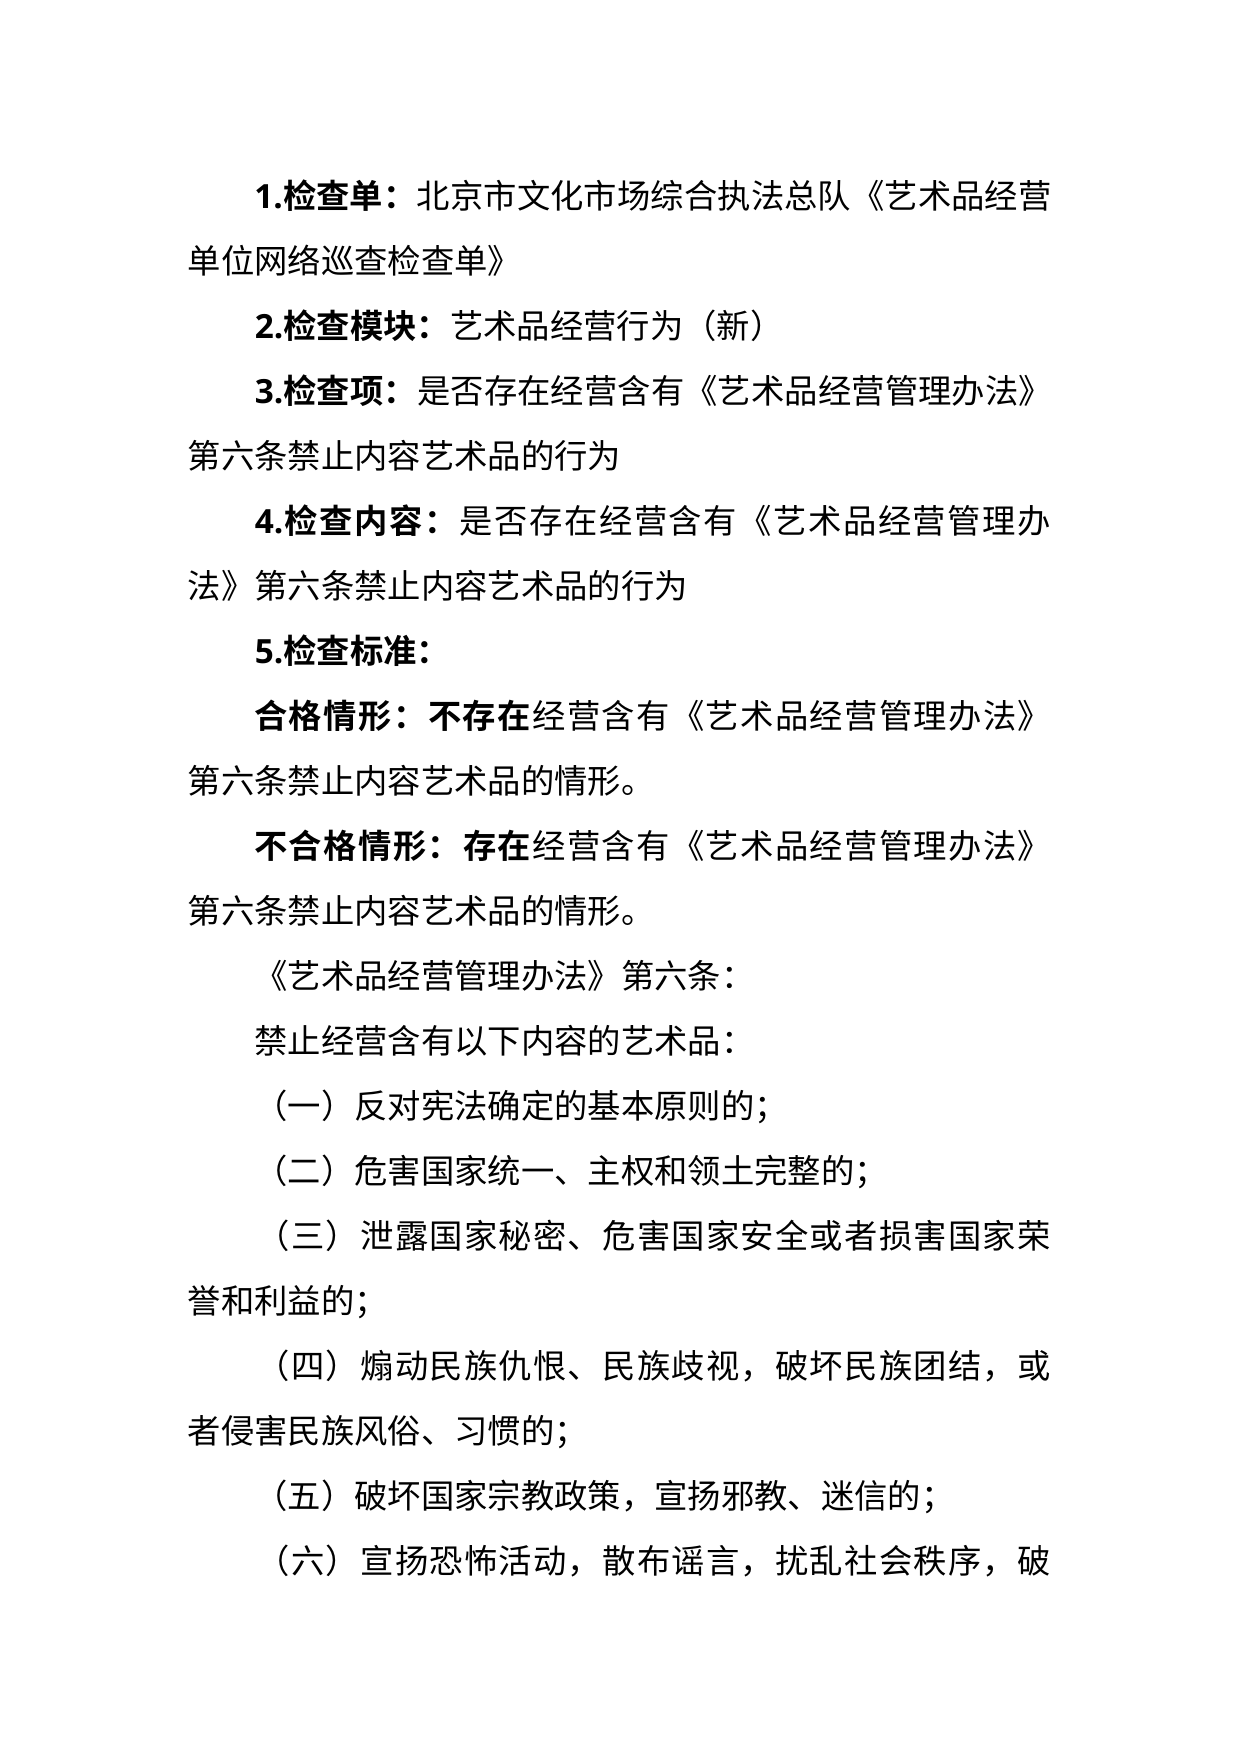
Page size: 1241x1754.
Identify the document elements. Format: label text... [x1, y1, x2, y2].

text 2.检查模块：艺术品经营行为（新） [187, 292, 1053, 357]
text 5.检查标准： [187, 617, 1053, 682]
text （一）反对宪法确定的基本原则的； [187, 1072, 1053, 1137]
text 4.检查内容：是否存在经营含有《艺术品经营管理办法》第六条禁止内容艺术品的行为 [187, 487, 1053, 617]
text （二）危害国家统一、主权和领土完整的； [187, 1137, 1053, 1202]
text （三）泄露国家秘密、危害国家安全或者损害国家荣誉和利益的； [187, 1202, 1053, 1332]
text （五）破坏国家宗教政策，宣扬邪教、迷信的； [187, 1462, 1053, 1527]
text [187, 1527, 1053, 1592]
text 禁止经营含有以下内容的艺术品： [187, 1007, 1053, 1072]
text 3.检查项：是否存在经营含有《艺术品经营管理办法》第六条禁止内容艺术品的行为 [187, 357, 1053, 487]
text （四）煽动民族仇恨、民族歧视，破坏民族团结，或者侵害民族风俗、习惯的； [187, 1332, 1053, 1462]
text 1.检查单：北京市文化市场综合执法总队《艺术品经营单位网络巡查检查单》 [187, 162, 1053, 292]
text 不合格情形：存在经营含有《艺术品经营管理办法》第六条禁止内容艺术品的情形。 [187, 812, 1053, 942]
text 合格情形：不存在经营含有《艺术品经营管理办法》第六条禁止内容艺术品的情形。 [187, 682, 1053, 812]
text 《艺术品经营管理办法》第六条： [187, 942, 1053, 1007]
